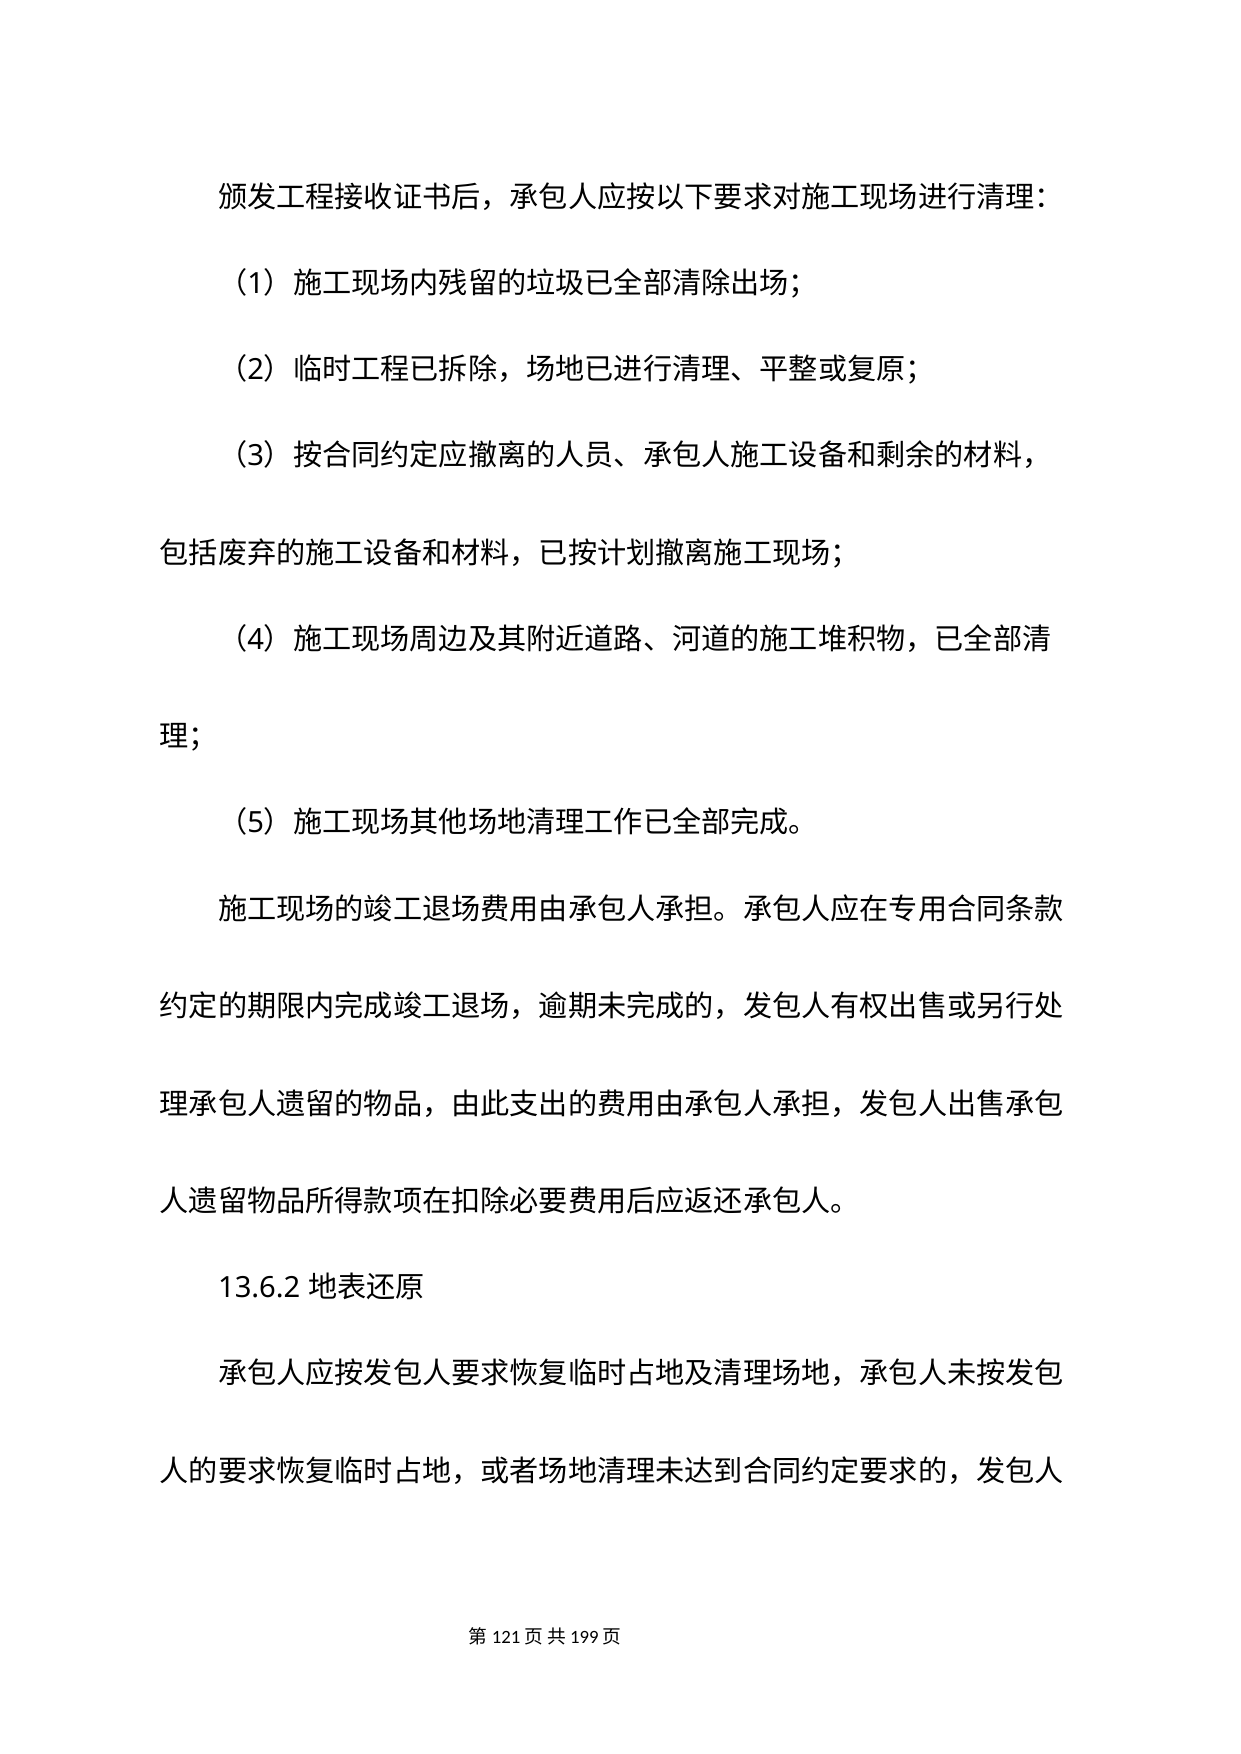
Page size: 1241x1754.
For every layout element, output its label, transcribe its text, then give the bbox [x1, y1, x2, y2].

text 颁发工程接收证书后，承包人应按以下要求对施工现场进行清理： [159, 162, 1078, 227]
text （4）施工现场周边及其附近道路、河道的施工堆积物，已全部清理； [159, 604, 1078, 767]
text 13.6.2 地表还原 [159, 1252, 1078, 1317]
text （1）施工现场内残留的垃圾已全部清除出场； [159, 248, 1078, 313]
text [159, 1339, 1078, 1501]
text 施工现场的竣工退场费用由承包人承担。承包人应在专用合同条款约定的期限内完成竣工退场，逾期未完成的，发包人有权出售或另行处理承包人遗留的物品，由此支出的费用由承包人承担，发包人出售承包人遗留物品所得款项在扣除必要费用后应返还承包人。 [159, 874, 1078, 1231]
text （2）临时工程已拆除，场地已进行清理、平整或复原； [159, 334, 1078, 399]
text （3）按合同约定应撤离的人员、承包人施工设备和剩余的材料，包括废弃的施工设备和材料，已按计划撤离施工现场； [159, 420, 1078, 583]
text （5）施工现场其他场地清理工作已全部完成。 [159, 788, 1078, 853]
